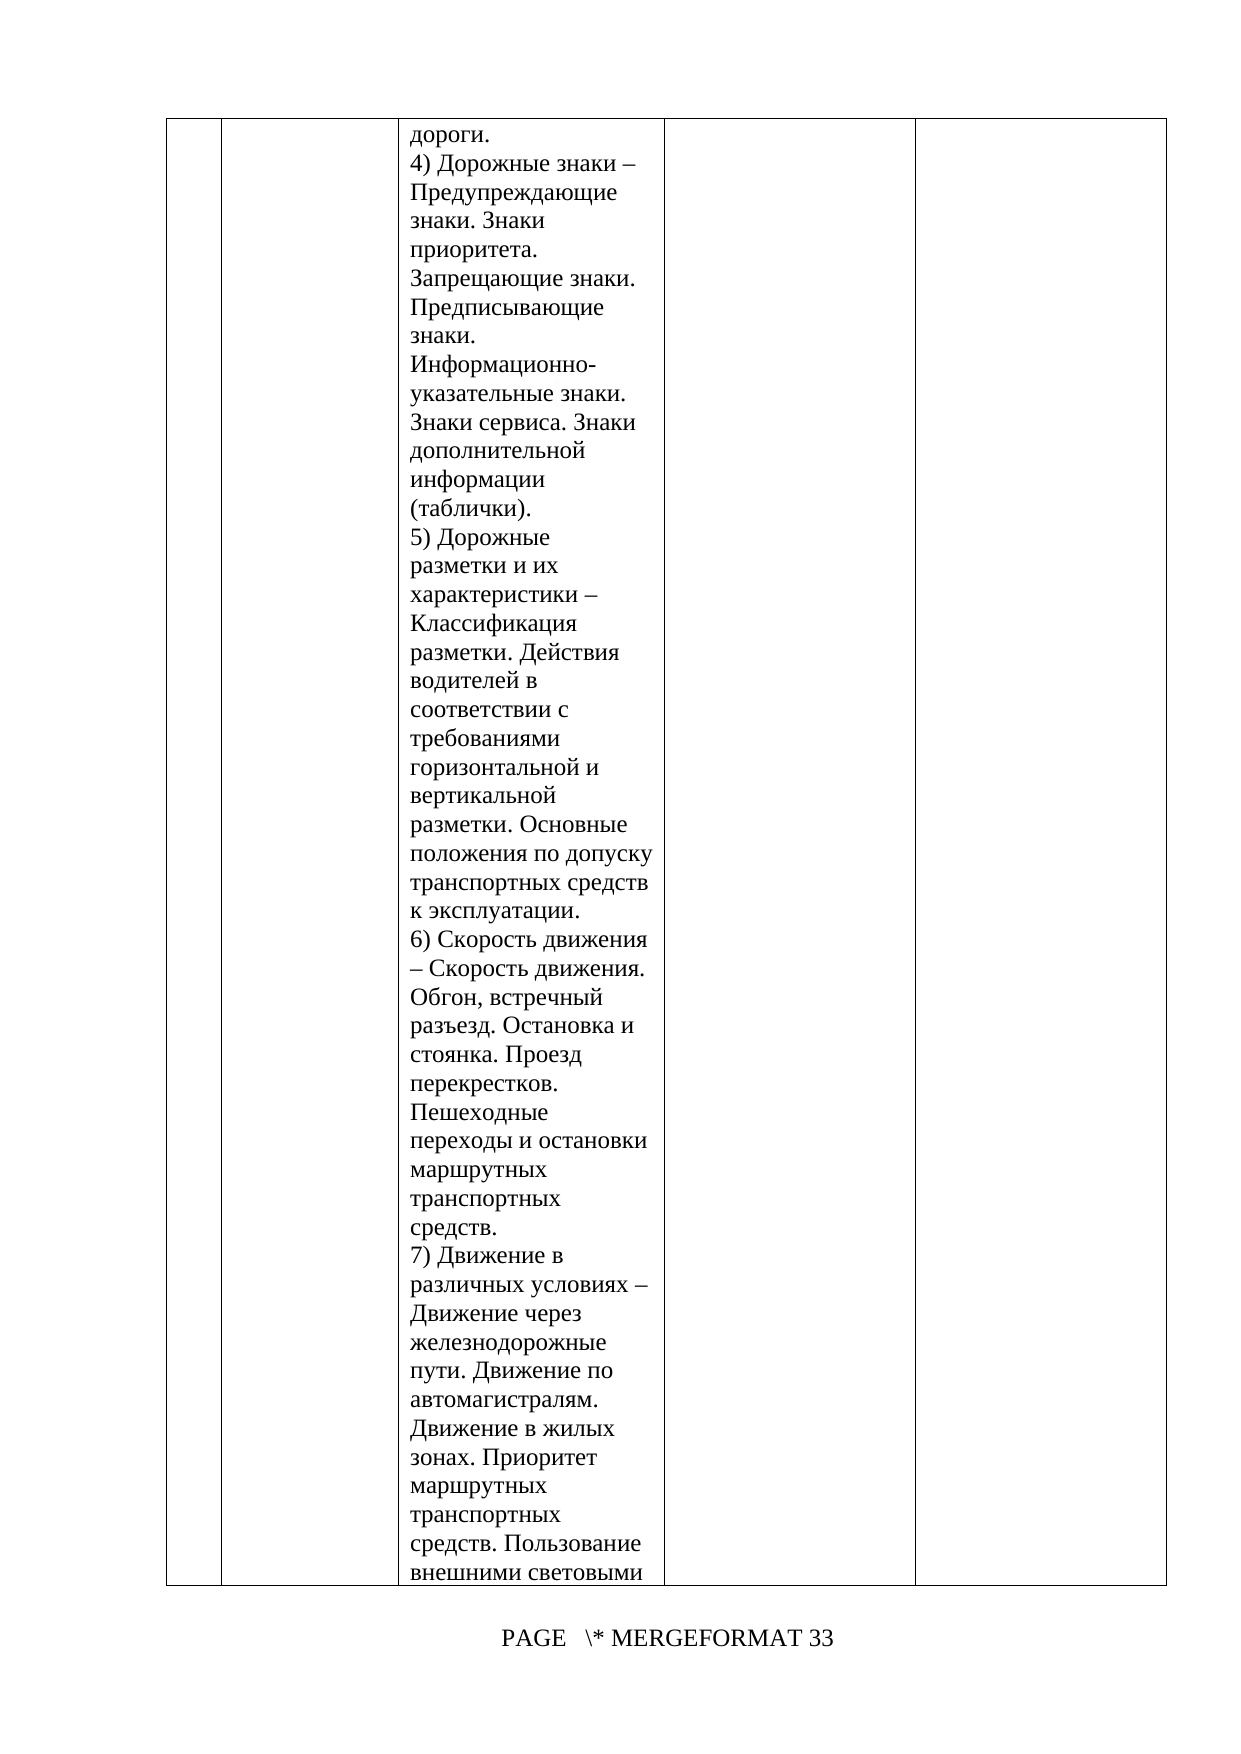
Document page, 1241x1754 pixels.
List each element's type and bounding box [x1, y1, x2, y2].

table_cell [665, 119, 915, 1585]
table_cell [916, 119, 1166, 1585]
